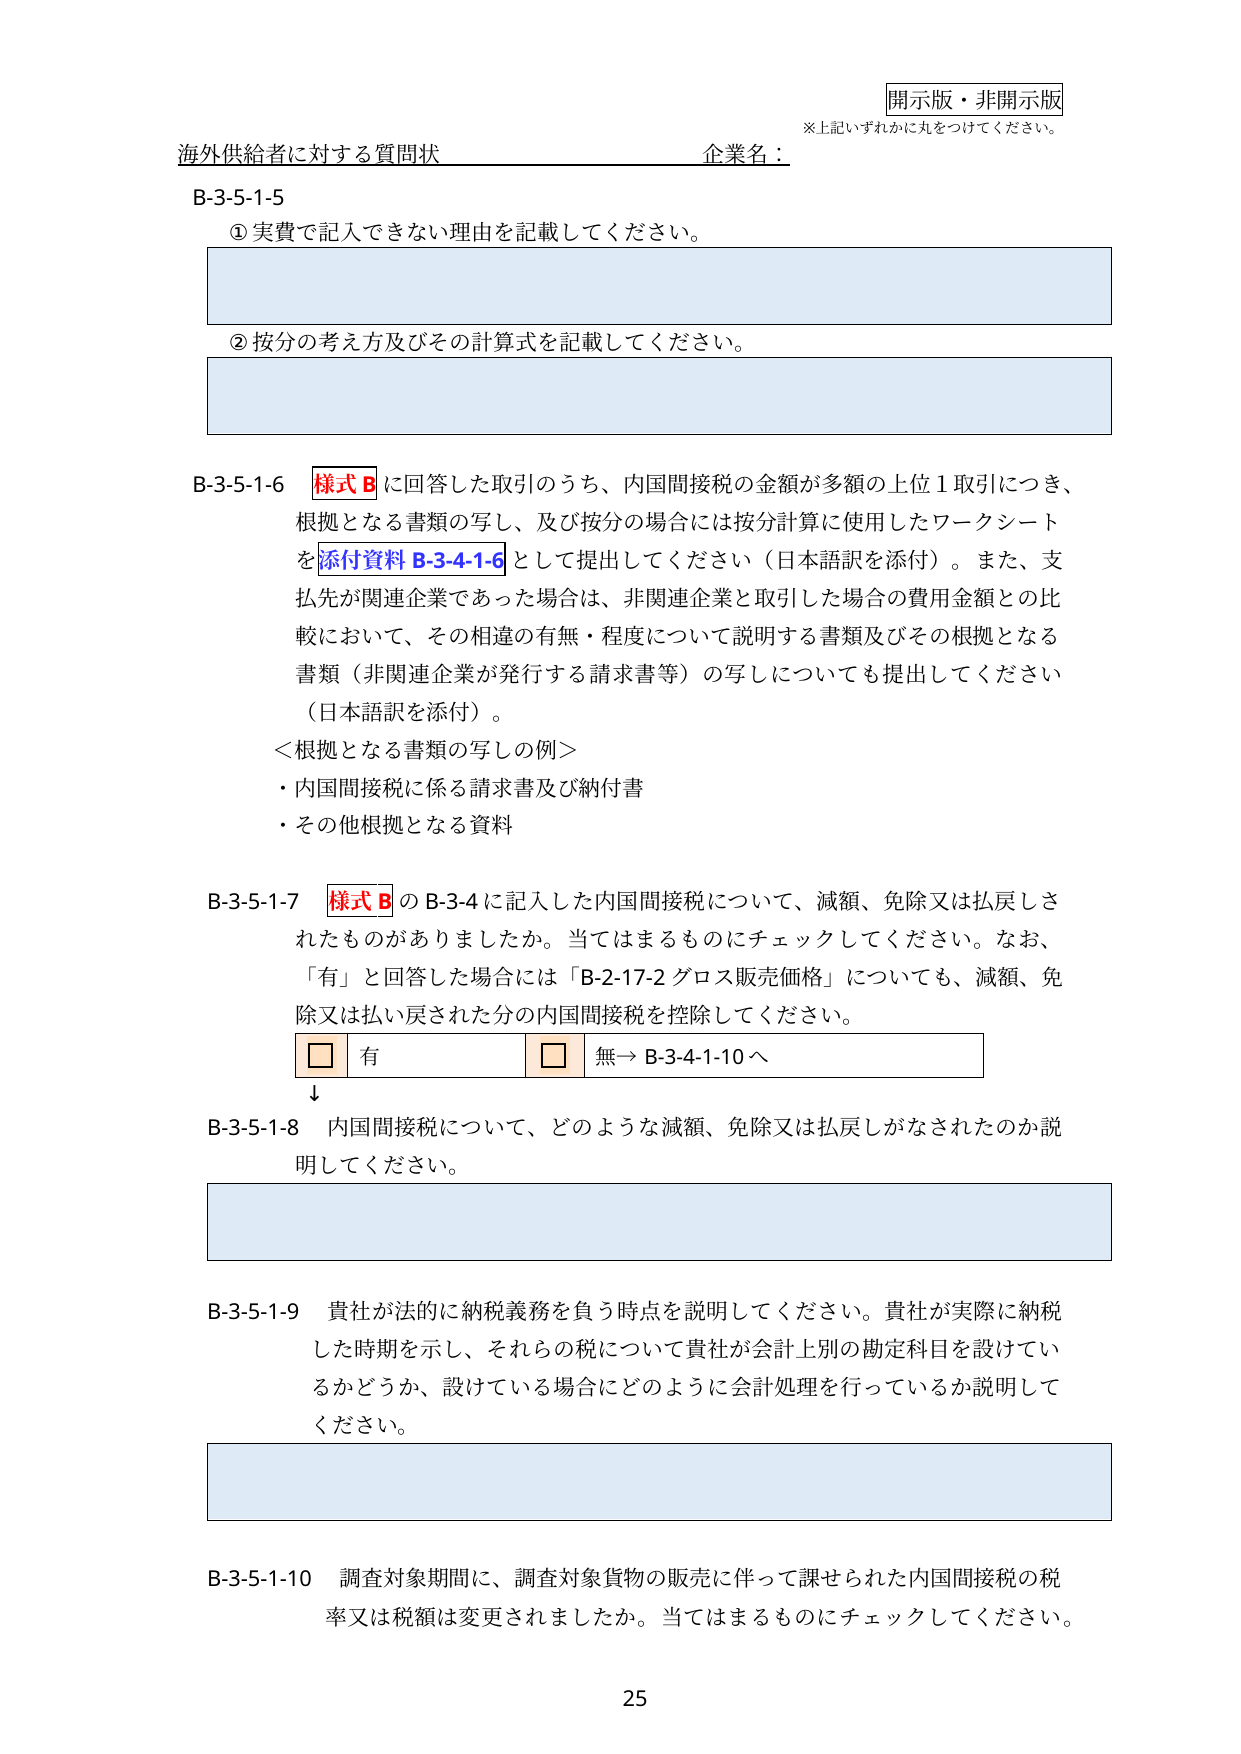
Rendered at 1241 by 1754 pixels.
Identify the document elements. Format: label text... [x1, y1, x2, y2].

table_header [208, 248, 1111, 324]
table_header [296, 1034, 347, 1077]
subtitle 様式Bに回答した取引のうち、内国間接税の金額が多額の上位１取引につき、根拠となる書類の写し、及び按分の場合には按分計算に使用したワークシートを添付資料B-3-4-1-6として提出してください（日本語訳を添付）。また、支払先が関連企業であった場合は、非関連企業と取引した場合の費用金額との比較において、その相違の有無・程度について説明する書類及びその根拠となる書類（非関連企業が発行する請求書等）の写しについても提出してください（日本語訳を添付）。 [192, 464, 1063, 730]
table_header 有 [348, 1034, 525, 1077]
text ・その他根拠となる資料 [272, 806, 1063, 843]
table_header [208, 1184, 1111, 1260]
text ①実費で記入できない理由を記載してください。 [207, 216, 1063, 247]
subtitle 調査対象期間に、調査対象貨物の販売に伴って課せられた内国間接税の税 [207, 1558, 1063, 1596]
table_header [208, 358, 1111, 433]
subtitle 貴社が法的に納税義務を負う時点を説明してください。貴社が実際に納税した時期を示し、それらの税について貴社が会計上別の勘定科目を設けているかどうか、設けている場合にどのように会計処理を行っているか説明してください。 [207, 1291, 1063, 1443]
subtitle 様式BのB-3-4に記入した内国間接税について、減額、免除又は払戻しされたものがありましたか。当てはまるものにチェックしてください。なお、「有」と回答した場合には「B-2-17-2グロス販売価格」についても、減額、免除又は払い戻された分の内国間接税を控除してください。 [207, 881, 1063, 1033]
subtitle 内国間接税について、どのような減額、免除又は払戻しがなされたのか説明してください。 [207, 1107, 1063, 1183]
text ↓ [207, 1078, 1063, 1107]
text ・内国間接税に係る請求書及び納付書 [272, 768, 1063, 806]
table_header [208, 1444, 1111, 1519]
text ＜根拠となる書類の写しの例＞ [251, 730, 1063, 768]
table_header [526, 1034, 584, 1077]
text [325, 1596, 1063, 1634]
text ②按分の考え方及びその計算式を記載してください。 [229, 325, 1063, 357]
table_header 無→ B-3-4-1-10へ [585, 1034, 983, 1077]
